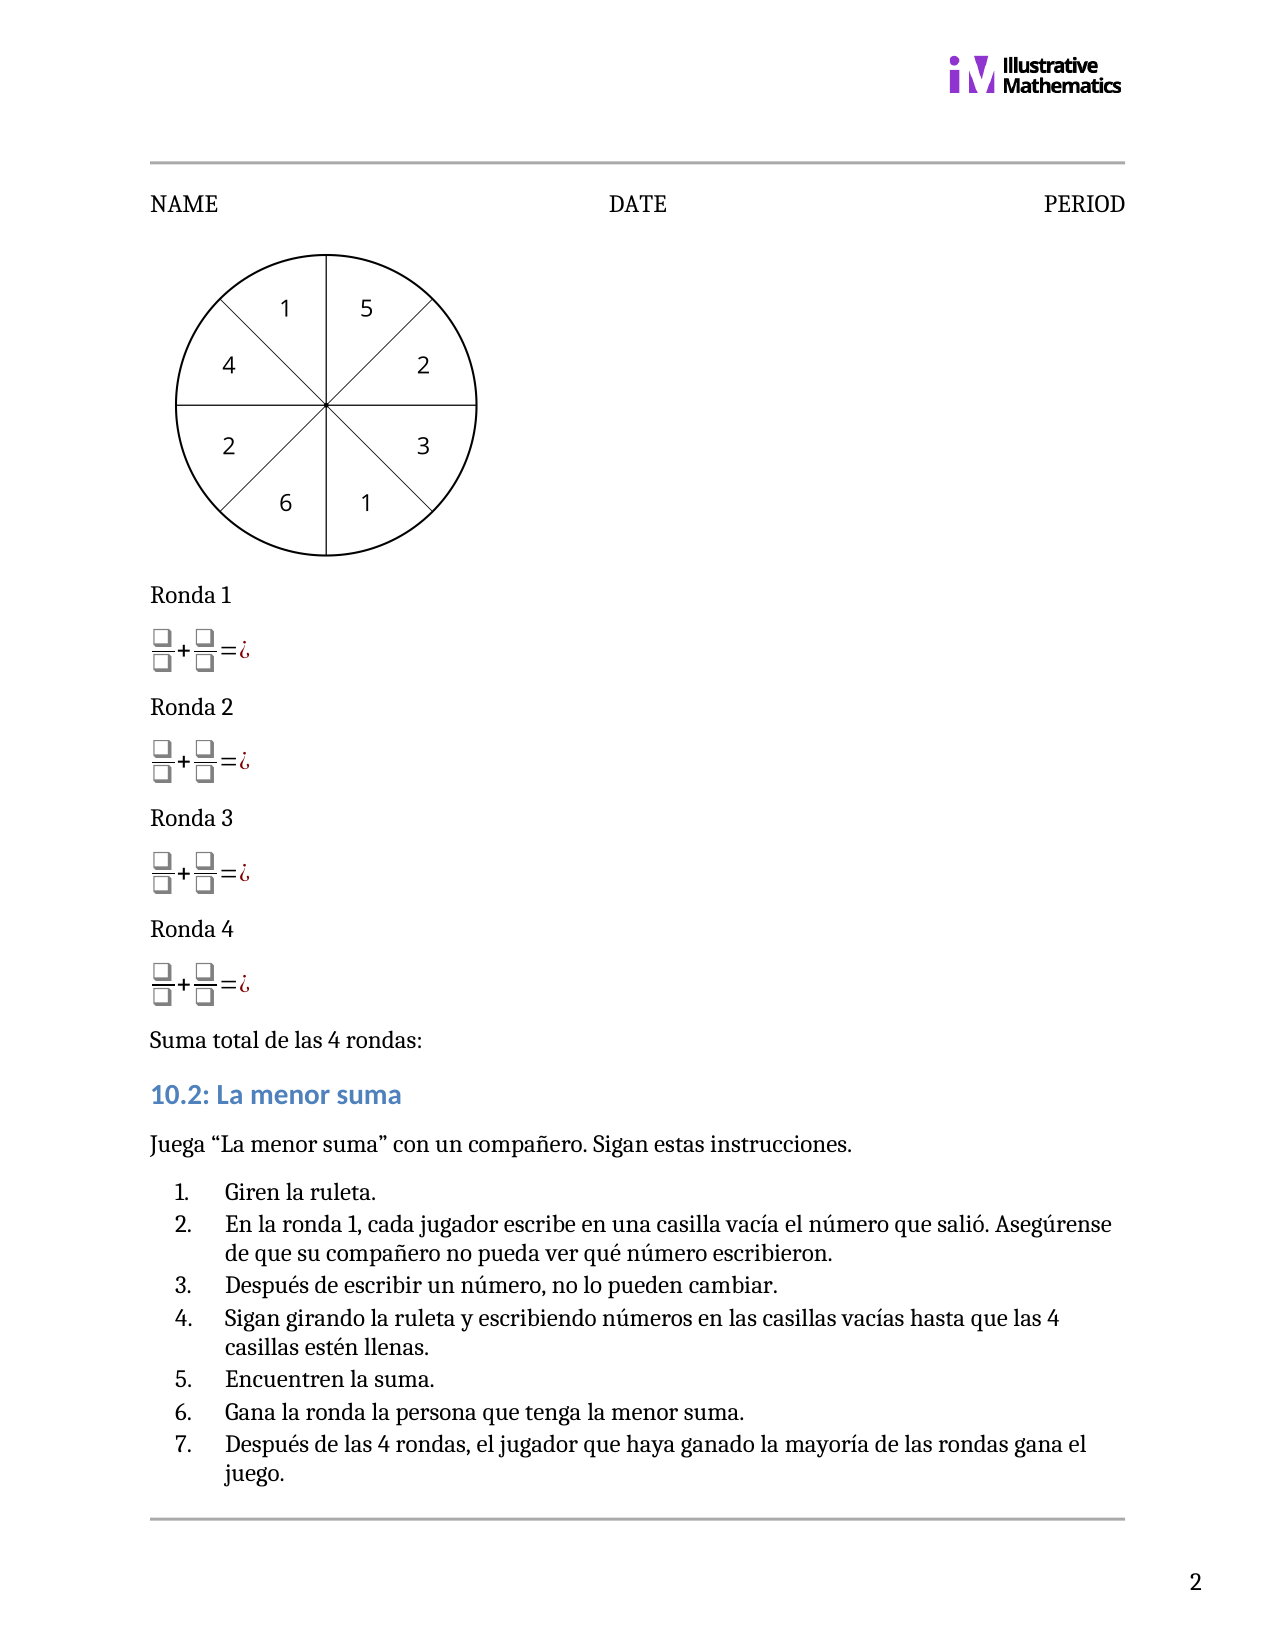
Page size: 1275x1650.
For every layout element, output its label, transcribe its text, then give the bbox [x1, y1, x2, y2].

text Ronda 1 [150, 581, 1125, 610]
text Suma total de las 4 rondas: [150, 1026, 1125, 1055]
list En la ronda 1, cada jugador escribe en una casilla vacía el número que salió. Asegúrense de que su compañero no pueda ver qué número escribieron. [175, 1210, 1125, 1268]
subtitle 10.2: La menor suma [150, 1076, 1125, 1111]
text Juega “La menor suma” con un compañero. Sigan estas instrucciones. [150, 1130, 1125, 1159]
picture [949, 55, 1121, 93]
list Giren la ruleta. [175, 1178, 1125, 1206]
list Sigan girando la ruleta y escribiendo números en las casillas vacías hasta que las 4 casillas estén llenas. [175, 1304, 1125, 1361]
text Ronda 4 [150, 915, 1125, 944]
list Encuentren la suma. [175, 1365, 1125, 1394]
picture [168, 247, 484, 563]
list Después de las 4 rondas, el jugador que haya ganado la mayoría de las rondas gana el juego. [175, 1430, 1125, 1488]
text Ronda 2 [150, 692, 1125, 721]
list Gana la ronda la persona que tenga la menor suma. [175, 1398, 1125, 1426]
list Después de escribir un número, no lo pueden cambiar. [175, 1271, 1125, 1300]
text Ronda 3 [150, 804, 1125, 832]
